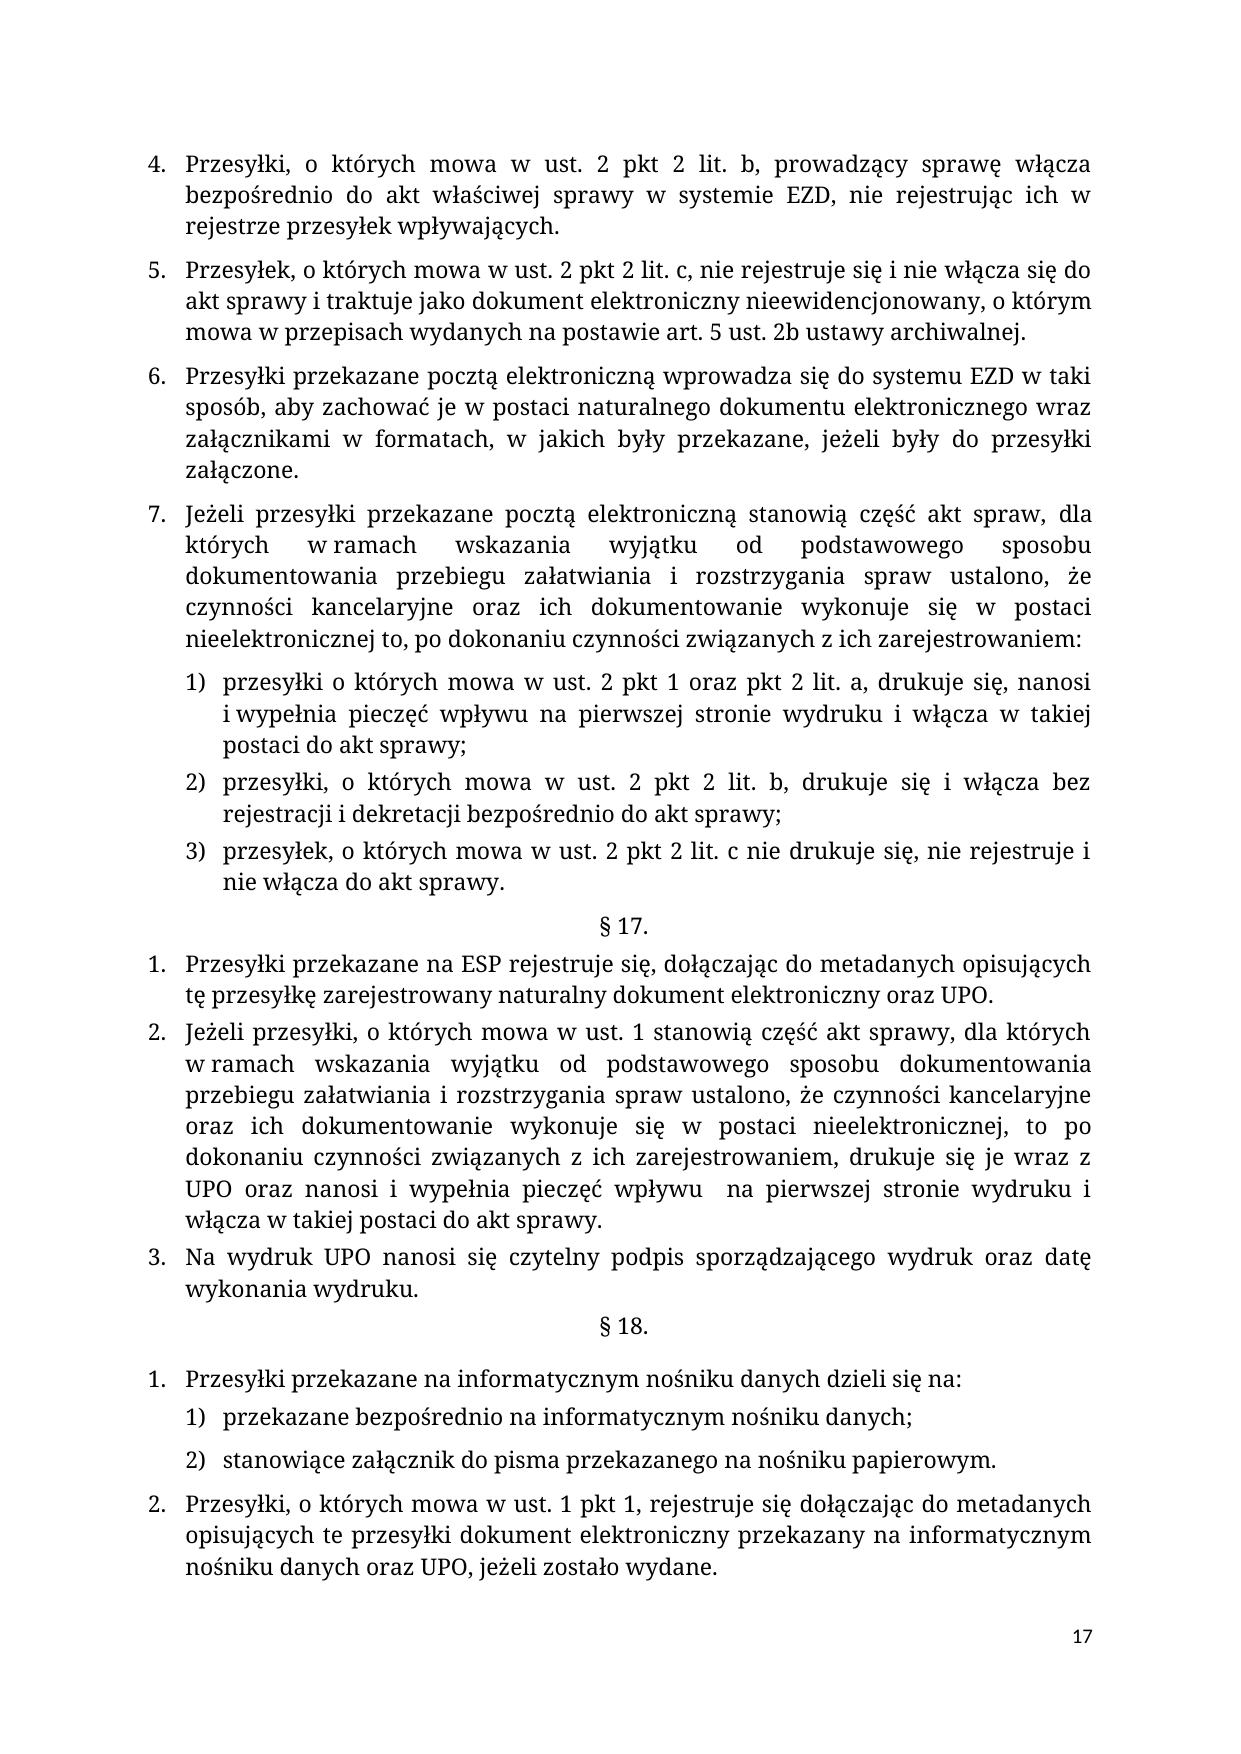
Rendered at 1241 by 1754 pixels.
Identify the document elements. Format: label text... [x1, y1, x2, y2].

list Przesyłki przekazane na ESP rejestruje się, dołączając do metadanych opisujących tę przesyłkę zarejestrowany naturalny dokument elektroniczny oraz UPO. [148, 948, 1093, 1010]
list Przesyłki, o których mowa w ust. 1 pkt 1, rejestruje się dołączając do metadanych opisujących te przesyłki dokument elektroniczny przekazany na informatycznym nośniku danych oraz UPO, jeżeli zostało wydane. [148, 1488, 1093, 1582]
list Przesyłki przekazane pocztą elektroniczną wprowadza się do systemu EZD w taki sposób, aby zachować je w postaci naturalnego dokumentu elektronicznego wraz załącznikami w formatach, w jakich były przekazane, jeżeli były do przesyłki załączone. [148, 360, 1093, 485]
list przekazane bezpośrednio na informatycznym nośniku danych; [185, 1401, 1093, 1432]
list Jeżeli przesyłki, o których mowa w ust. 1 stanowią część akt sprawy, dla których w ramach wskazania wyjątku od podstawowego sposobu dokumentowania przebiegu załatwiania i rozstrzygania spraw ustalono, że czynności kancelaryjne oraz ich dokumentowanie wykonuje się w postaci nieelektronicznej, to po dokonaniu czynności związanych z ich zarejestrowaniem, drukuje się je wraz z UPO oraz nanosi i wypełnia pieczęć wpływu na pierwszej stronie wydruku i włącza w takiej postaci do akt sprawy. [148, 1016, 1093, 1235]
list przesyłek, o których mowa w ust. 2 pkt 2 lit. c nie drukuje się, nie rejestruje i nie włącza do akt sprawy. [185, 835, 1093, 898]
text § 17. [154, 910, 1093, 941]
list przesyłki o których mowa w ust. 2 pkt 1 oraz pkt 2 lit. a, drukuje się, nanosi i wypełnia pieczęć wpływu na pierwszej stronie wydruku i włącza w takiej postaci do akt sprawy; [185, 666, 1093, 760]
list stanowiące załącznik do pisma przekazanego na nośniku papierowym. [185, 1444, 1093, 1476]
text § 18. [154, 1310, 1093, 1341]
list Przesyłek, o których mowa w ust. 2 pkt 2 lit. c, nie rejestruje się i nie włącza się do akt sprawy i traktuje jako dokument elektroniczny nieewidencjonowany, o którym mowa w przepisach wydanych na postawie art. 5 ust. 2b ustawy archiwalnej. [148, 254, 1093, 348]
list Przesyłki przekazane na informatycznym nośniku danych dzieli się na: [148, 1363, 1093, 1394]
list przesyłki, o których mowa w ust. 2 pkt 2 lit. b, drukuje się i włącza bez rejestracji i dekretacji bezpośrednio do akt sprawy; [185, 766, 1093, 829]
list Jeżeli przesyłki przekazane pocztą elektroniczną stanowią część akt spraw, dla których w ramach wskazania wyjątku od podstawowego sposobu dokumentowania przebiegu załatwiania i rozstrzygania spraw ustalono, że czynności kancelaryjne oraz ich dokumentowanie wykonuje się w postaci nieelektronicznej to, po dokonaniu czynności związanych z ich zarejestrowaniem: [148, 498, 1093, 654]
list Na wydruk UPO nanosi się czytelny podpis sporządzającego wydruk oraz datę wykonania wydruku. [148, 1241, 1093, 1304]
list Przesyłki, o których mowa w ust. 2 pkt 2 lit. b, prowadzący sprawę włącza bezpośrednio do akt właściwej sprawy w systemie EZD, nie rejestrując ich w rejestrze przesyłek wpływających. [148, 148, 1093, 241]
